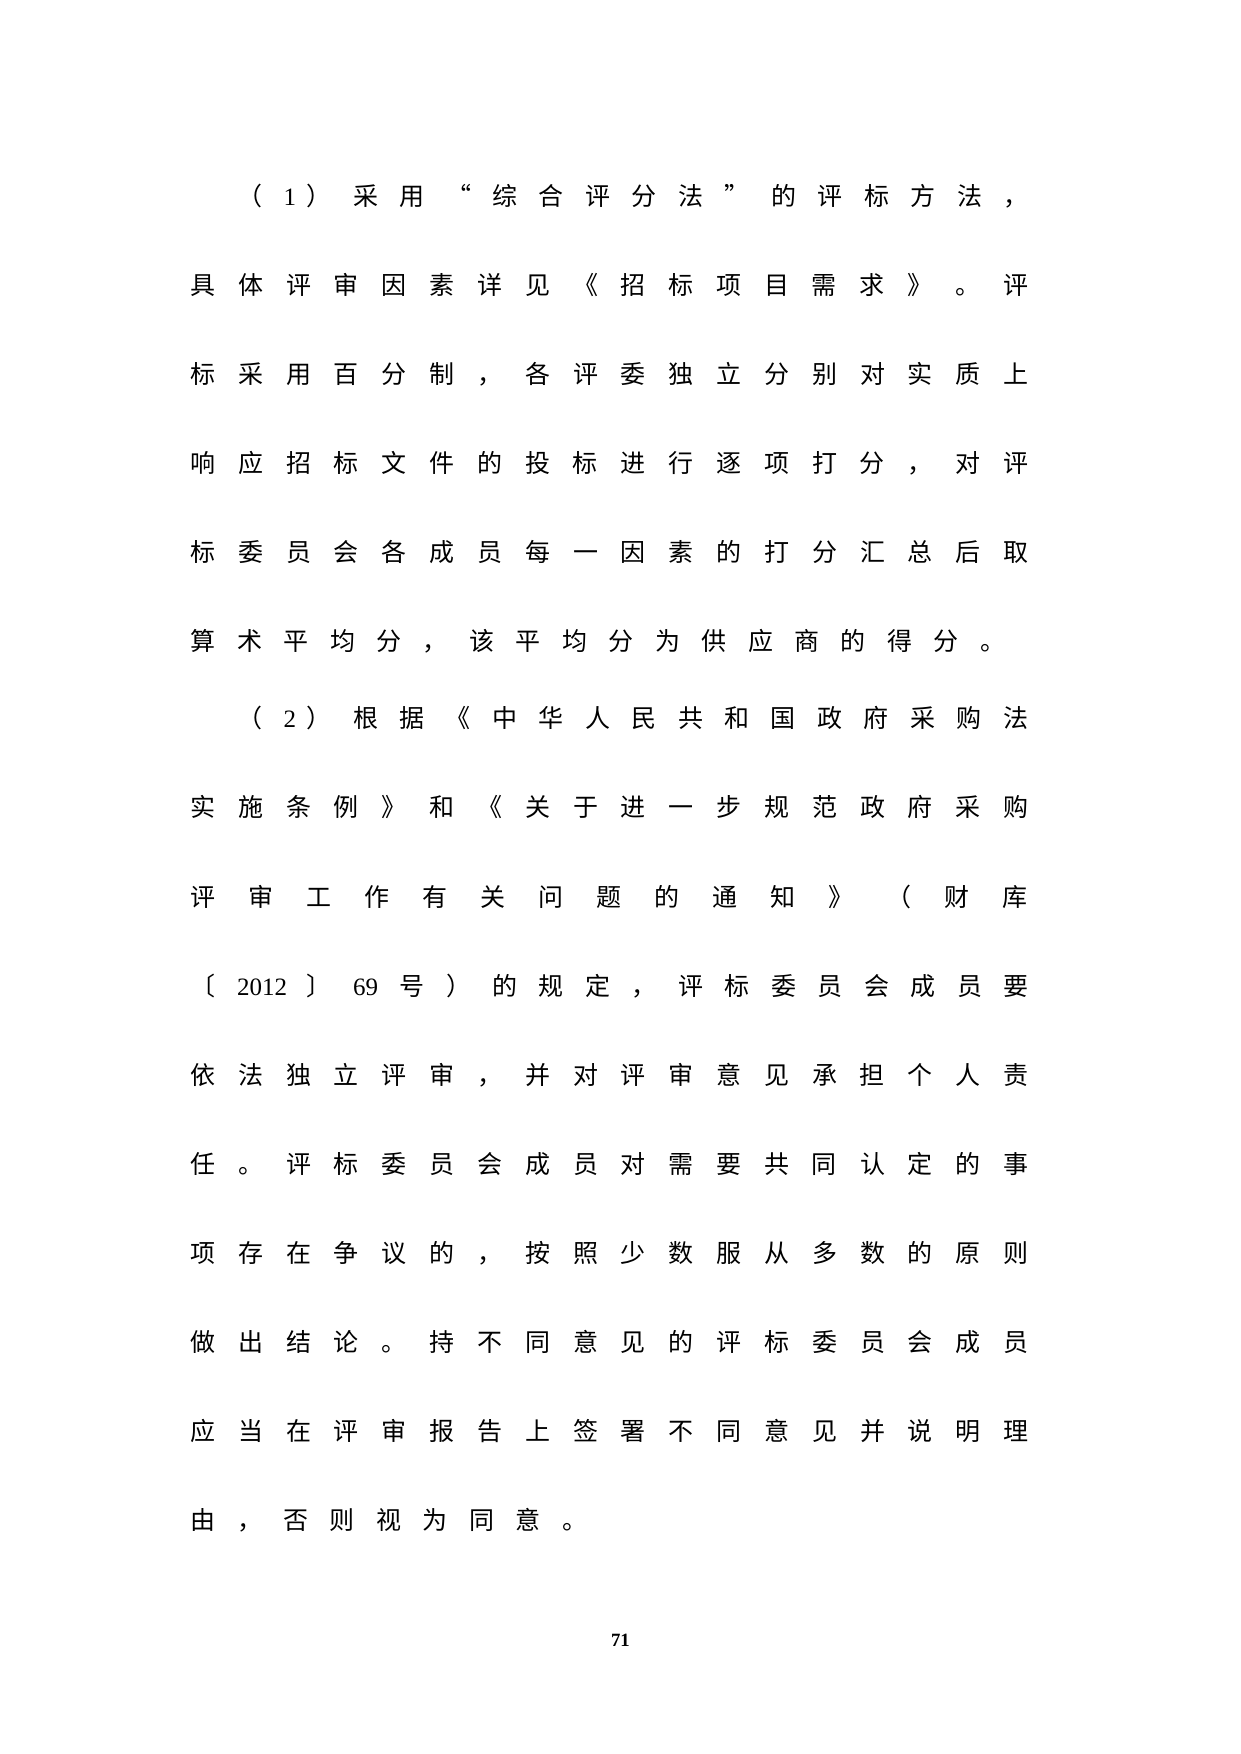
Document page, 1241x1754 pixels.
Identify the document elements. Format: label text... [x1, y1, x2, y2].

text （1）采用“综合评分法”的评标方法，具体评审因素详见《招标项目需求》。评标采用百分制，各评委独立分别对实质上响应招标文件的投标进行逐项打分，对评标委员会各成员每一因素的打分汇总后取算术平均分，该平均分为供应商的得分。 [190, 164, 1050, 669]
text （2）根据《中华人民共和国政府采购法实施条例》和《关于进一步规范政府采购评审工作有关问题的通知》（财库〔2012〕69号）的规定，评标委员会成员要依法独立评审，并对评审意见承担个人责任。评标委员会成员对需要共同认定的事项存在争议的，按照少数服从多数的原则做出结论。持不同意见的评标委员会成员应当在评审报告上签署不同意见并说明理由，否则视为同意。 [190, 687, 1050, 1548]
